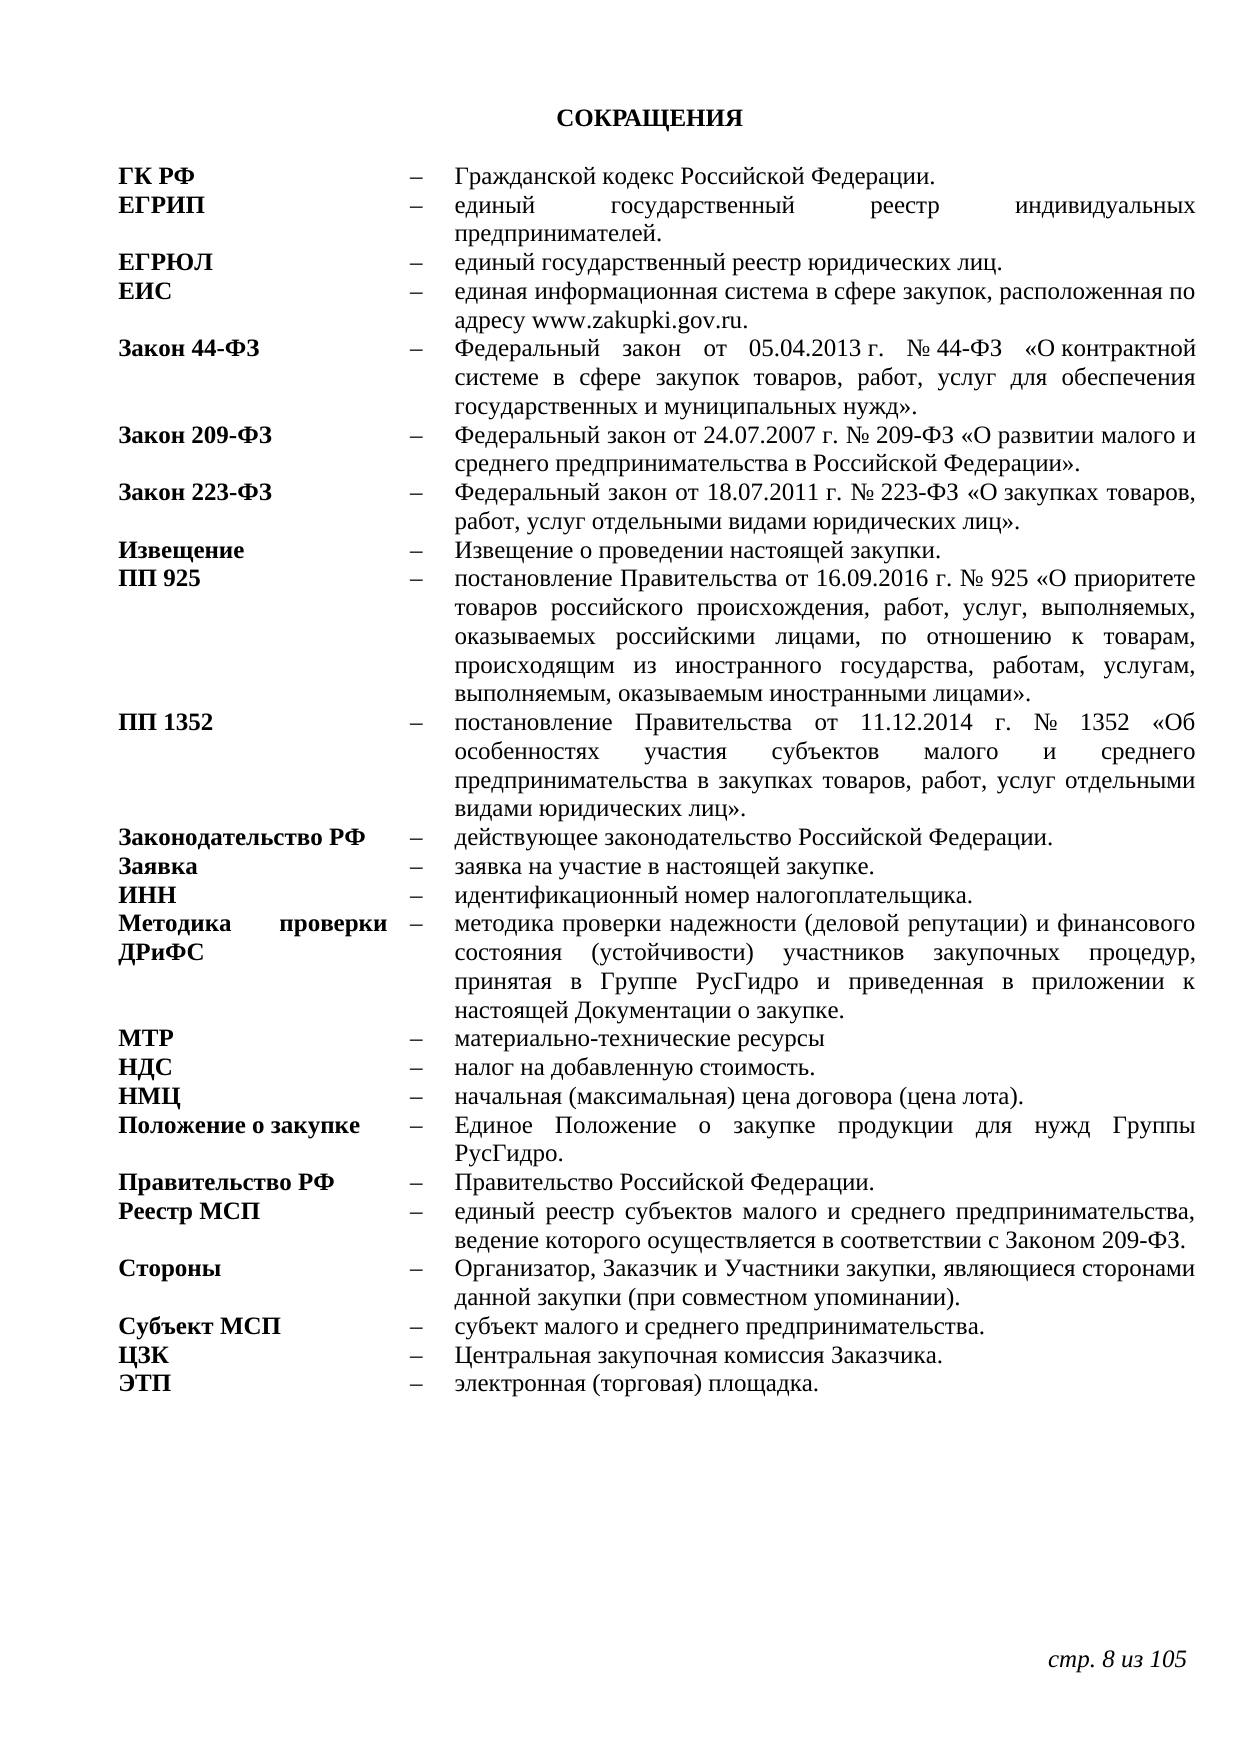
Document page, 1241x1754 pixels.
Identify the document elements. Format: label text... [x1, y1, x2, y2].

table_cell – [399, 1369, 443, 1397]
table_cell – [399, 535, 443, 563]
table_cell ЕГРИП [107, 190, 399, 247]
table_cell ЕГРЮЛ [107, 247, 399, 276]
table_cell – [399, 822, 443, 851]
table_cell – [399, 276, 443, 333]
table_cell Правительство РФ [107, 1167, 399, 1196]
table_cell – [399, 1340, 443, 1368]
table_cell ЕИС [107, 276, 399, 333]
table_cell Методика проверки ДРиФС [107, 909, 399, 1023]
table_cell налог на добавленную стоимость. [443, 1052, 1207, 1081]
table_cell единый государственный реестр индивидуальных предпринимателей. [443, 190, 1207, 247]
table_cell Федеральный закон от 18.07.2011 г. № 223-ФЗ «О закупках товаров, работ, услуг отдельными видами юридических лиц». [443, 477, 1207, 535]
table_cell МТР [107, 1024, 399, 1052]
table_cell Реестр МСП [107, 1196, 399, 1253]
table_header ГК РФ [107, 161, 399, 190]
table_cell заявка на участие в настоящей закупке. [443, 851, 1207, 880]
table_cell постановление Правительства от 11.12.2014 г. № 1352 «Об особенностях участия субъектов малого и среднего предпринимательства в закупках товаров, работ, услуг отдельными видами юридических лиц». [443, 707, 1207, 822]
table_cell – [399, 1254, 443, 1311]
table_cell Федеральный закон от 05.04.2013 г. № 44-ФЗ «О контрактной системе в сфере закупок товаров, работ, услуг для обеспечения государственных и муниципальных нужд». [443, 334, 1207, 420]
table_cell Центральная закупочная комиссия Заказчика. [443, 1340, 1207, 1368]
table_cell Закон 44-ФЗ [107, 334, 399, 420]
table_cell субъект малого и среднего предпринимательства. [443, 1311, 1207, 1340]
table_cell Организатор, Заказчик и Участники закупки, являющиеся сторонами данной закупки (при совместном упоминании). [443, 1254, 1207, 1311]
table_cell НМЦ [107, 1081, 399, 1110]
table_cell – [399, 334, 443, 420]
table_cell Федеральный закон от 24.07.2007 г. № 209-ФЗ «О развитии малого и среднего предпринимательства в Российской Федерации». [443, 420, 1207, 477]
table_cell постановление Правительства от 16.09.2016 г. № 925 «О приоритете товаров российского происхождения, работ, услуг, выполняемых, оказываемых российскими лицами, по отношению к товарам, происходящим из иностранного государства, работам, услугам, выполняемым, оказываемым иностранными лицами». [443, 564, 1207, 707]
table_cell материально-технические ресурсы [443, 1024, 1207, 1052]
table_cell Стороны [107, 1254, 399, 1311]
table_cell ПП 925 [107, 564, 399, 707]
table_cell Извещение [107, 535, 399, 563]
table_cell – [399, 707, 443, 822]
table_cell – [399, 1052, 443, 1081]
table_cell Извещение о проведении настоящей закупки. [443, 535, 1207, 563]
table_cell идентификационный номер налогоплательщика. [443, 880, 1207, 908]
table_cell Закон 223-ФЗ [107, 477, 399, 535]
table_cell Закон 209-ФЗ [107, 420, 399, 477]
table_cell – [399, 1311, 443, 1340]
table_cell единый реестр субъектов малого и среднего предпринимательства, ведение которого осуществляется в соответствии с Законом 209-ФЗ. [443, 1196, 1207, 1253]
table_cell – [399, 1110, 443, 1167]
table_cell – [399, 564, 443, 707]
table_cell Законодательство РФ [107, 822, 399, 851]
table_cell начальная (максимальная) цена договора (цена лота). [443, 1081, 1207, 1110]
table_cell – [399, 420, 443, 477]
table_cell электронная (торговая) площадка. [443, 1369, 1207, 1397]
table_cell Субъект МСП [107, 1311, 399, 1340]
table_cell единый государственный реестр юридических лиц. [443, 247, 1207, 276]
table_cell – [399, 1167, 443, 1196]
table_header – [399, 161, 443, 190]
table_cell ЭТП [107, 1369, 399, 1397]
table_cell методика проверки надежности (деловой репутации) и финансового состояния (устойчивости) участников закупочных процедур, принятая в Группе РусГидро и приведенная в приложении к настоящей Документации о закупке. [443, 909, 1207, 1023]
table_cell – [399, 880, 443, 908]
table_cell Положение о закупке [107, 1110, 399, 1167]
table_cell действующее законодательство Российской Федерации. [443, 822, 1207, 851]
table_cell – [399, 247, 443, 276]
table_cell – [399, 851, 443, 880]
table_cell Правительство Российской Федерации. [443, 1167, 1207, 1196]
table_cell ЦЗК [107, 1340, 399, 1368]
table_cell НДС [107, 1052, 399, 1081]
table_cell Единое Положение о закупке продукции для нужд Группы РусГидро. [443, 1110, 1207, 1167]
table_cell – [399, 1196, 443, 1253]
table_cell единая информационная система в сфере закупок, расположенная по адресу www.zakupki.gov.ru. [443, 276, 1207, 333]
table_cell – [399, 909, 443, 1023]
table_cell ПП 1352 [107, 707, 399, 822]
table_header Гражданской кодекс Российской Федерации. [443, 161, 1207, 190]
table_cell – [399, 1081, 443, 1110]
table_cell Заявка [107, 851, 399, 880]
table_cell ИНН [107, 880, 399, 908]
table_cell – [399, 1024, 443, 1052]
table_cell – [399, 190, 443, 247]
table_cell – [399, 477, 443, 535]
subtitle СОКРАЩЕНИЯ [118, 103, 1181, 132]
